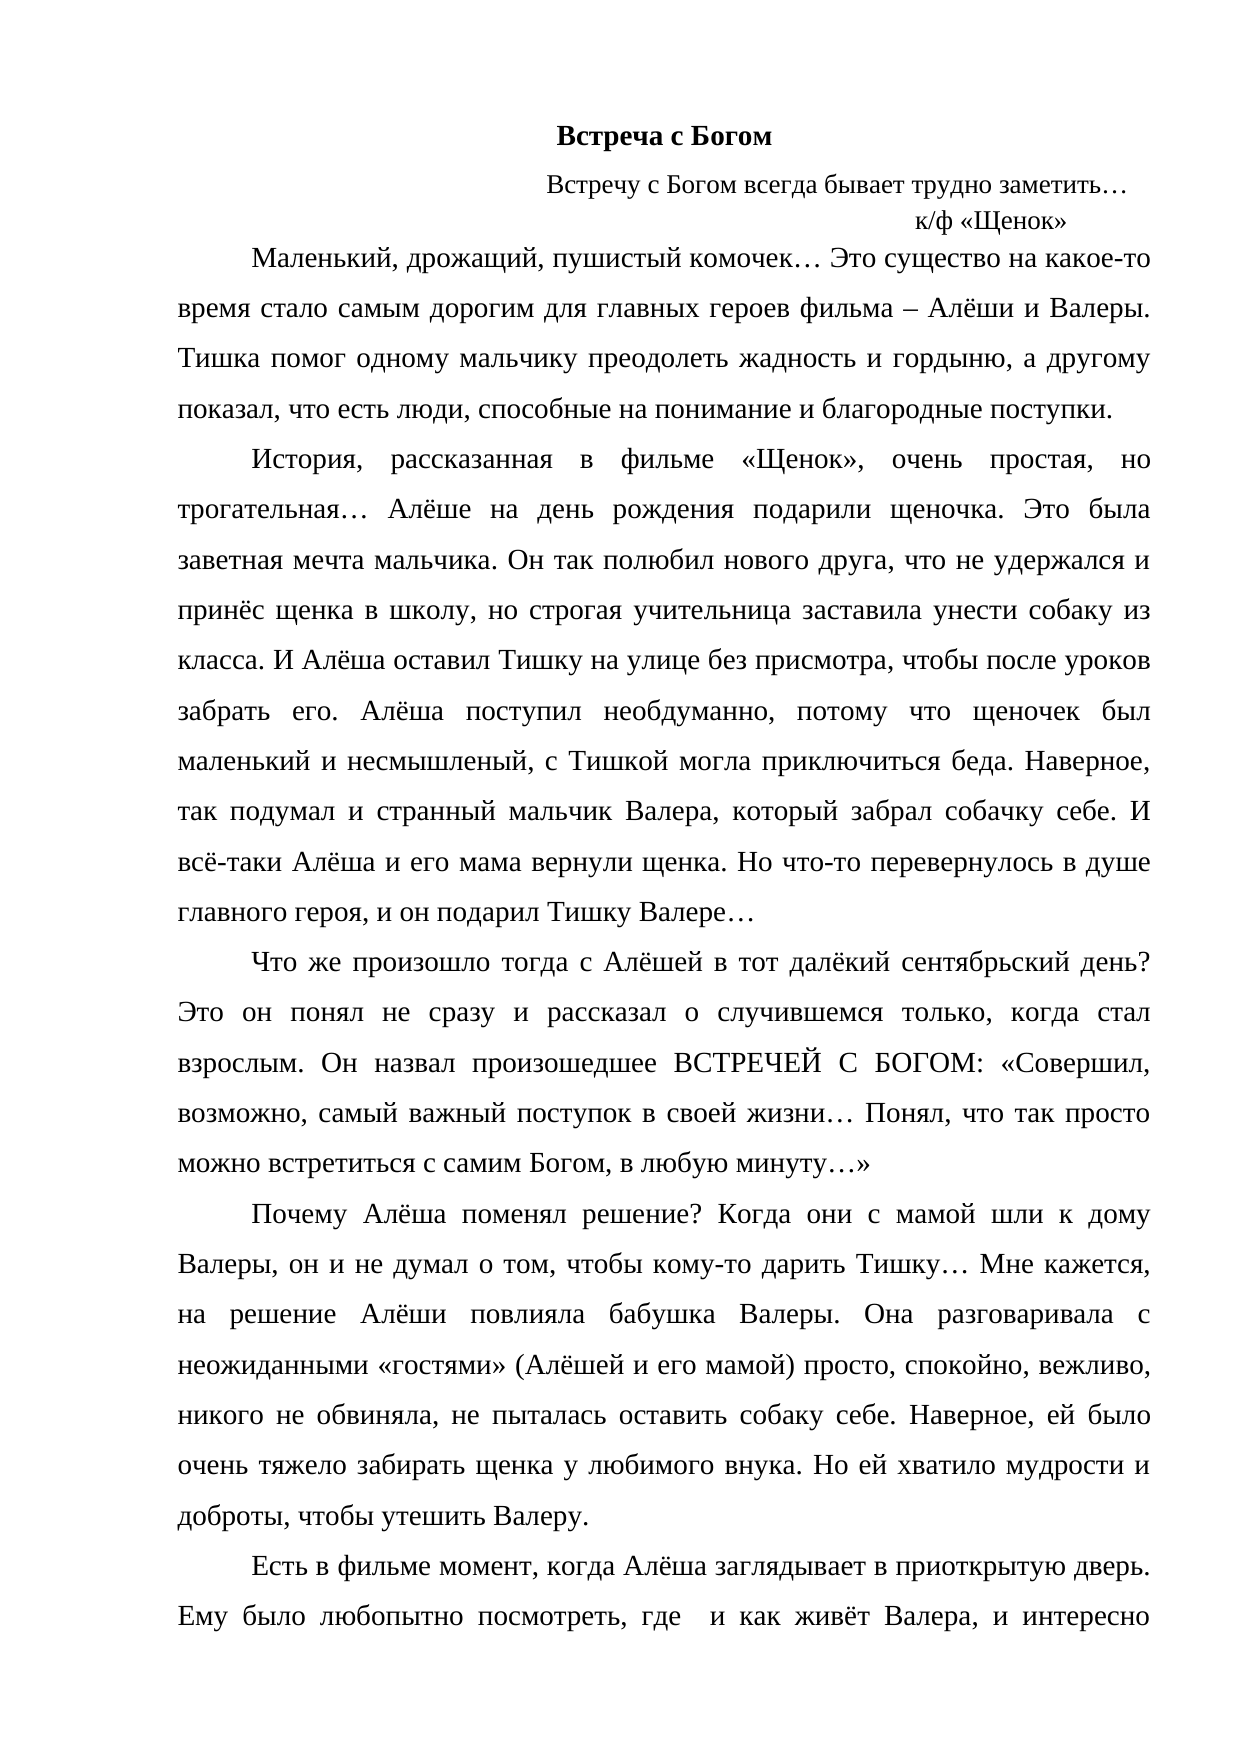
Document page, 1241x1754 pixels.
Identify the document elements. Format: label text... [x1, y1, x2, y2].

text Что же произошло тогда с Алёшей в тот далёкий сентябрьский день? Это он понял не сразу и рассказал о случившемся только, когда стал взрослым. Он назвал произошедшее ВСТРЕЧЕЙ С БОГОМ: «Совершил, возможно, самый важный поступок в своей жизни… Понял, что так просто можно встретиться с самим Богом, в любую минуту…» [177, 944, 1152, 1179]
text История, рассказанная в фильме «Щенок», очень простая, но трогательная… Алёше на день рождения подарили щеночка. Это была заветная мечта мальчика. Он так полюбил нового друга, что не удержался и принёс щенка в школу, но строгая учительница заставила унести собаку из класса. И Алёша оставил Тишку на улице без присмотра, чтобы после уроков забрать его. Алёша поступил необдуманно, потому что щеночек был маленький и несмышленый, с Тишкой могла приключиться беда. Наверное, так подумал и странный мальчик Валера, который забрал собачку себе. И всё-таки Алёша и его мама вернули щенка. Но что-то перевернулось в душе главного героя, и он подарил Тишку Валере… [177, 441, 1152, 927]
text Почему Алёша поменял решение? Когда они с мамой шли к дому Валеры, он и не думал о том, чтобы кому-то дарить Тишку… Мне кажется, на решение Алёши повлияла бабушка Валеры. Она разговаривала с неожиданными «гостями» (Алёшей и его мамой) просто, спокойно, вежливо, никого не обвиняла, не пыталась оставить собаку себе. Наверное, ей было очень тяжело забирать щенка у любимого внука. Но ей хватило мудрости и доброты, чтобы утешить Валеру. [177, 1196, 1152, 1531]
text Маленький, дрожащий, пушистый комочек… Это существо на какое-то время стало самым дорогим для главных героев фильма – Алёши и Валеры. Тишка помог одному мальчику преодолеть жадность и гордыню, а другому показал, что есть люди, способные на понимание и благородные поступки. [177, 240, 1152, 424]
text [177, 1548, 1152, 1632]
text Встреча с Богом [177, 118, 1152, 152]
text Встречу с Богом всегда бывает трудно заметить… [472, 168, 1152, 199]
text к/ф «Щенок» [693, 204, 1152, 235]
